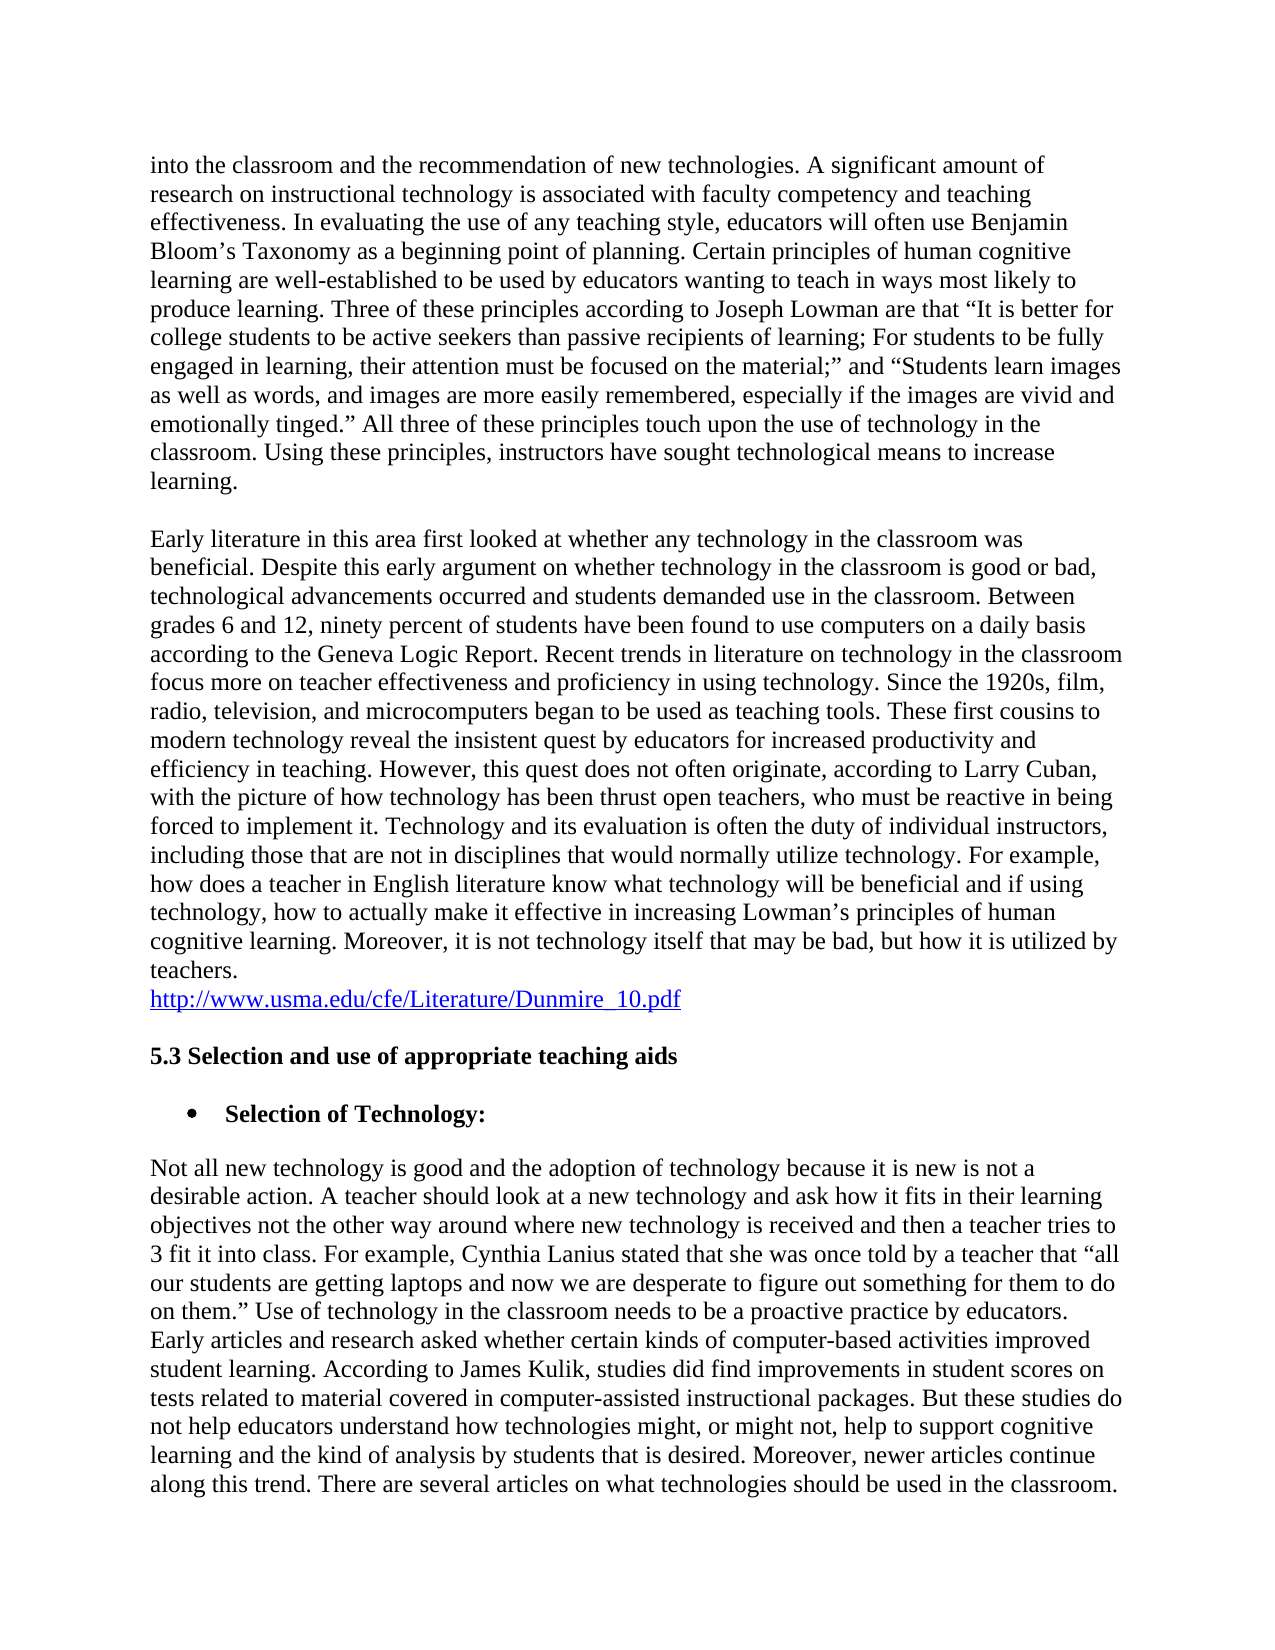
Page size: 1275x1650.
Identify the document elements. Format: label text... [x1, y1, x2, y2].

text 5.3 Selection and use of appropriate teaching aids [150, 1041, 1125, 1070]
text http://www.usma.edu/cfe/Literature/Dunmire_10.pdf [150, 984, 1125, 1012]
list Selection of Technology: [187, 1099, 1125, 1127]
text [150, 150, 1125, 495]
text Early literature in this area first looked at whether any technology in the classroom was beneficial. Despite this early argument on whether technology in the classroom is good or bad, technological advancements occurred and students demanded use in the classroom. Between grades 6 and 12, ninety percent of students have been found to use computers on a daily basis according to the Geneva Logic Report. Recent trends in literature on technology in the classroom focus more on teacher effectiveness and proficiency in using technology. Since the 1920s, film, radio, television, and microcomputers began to be used as teaching tools. These first cousins to modern technology reveal the insistent quest by educators for increased productivity and efficiency in teaching. However, this quest does not often originate, according to Larry Cuban, with the picture of how technology has been thrust open teachers, who must be reactive in being forced to implement it. Technology and its evaluation is often the duty of individual instructors, including those that are not in disciplines that would normally utilize technology. For example, how does a teacher in English literature know what technology will be beneficial and if using technology, how to actually make it effective in increasing Lowman’s principles of human cognitive learning. Moreover, it is not technology itself that may be bad, but how it is utilized by teachers. [150, 524, 1125, 984]
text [150, 1153, 1125, 1498]
